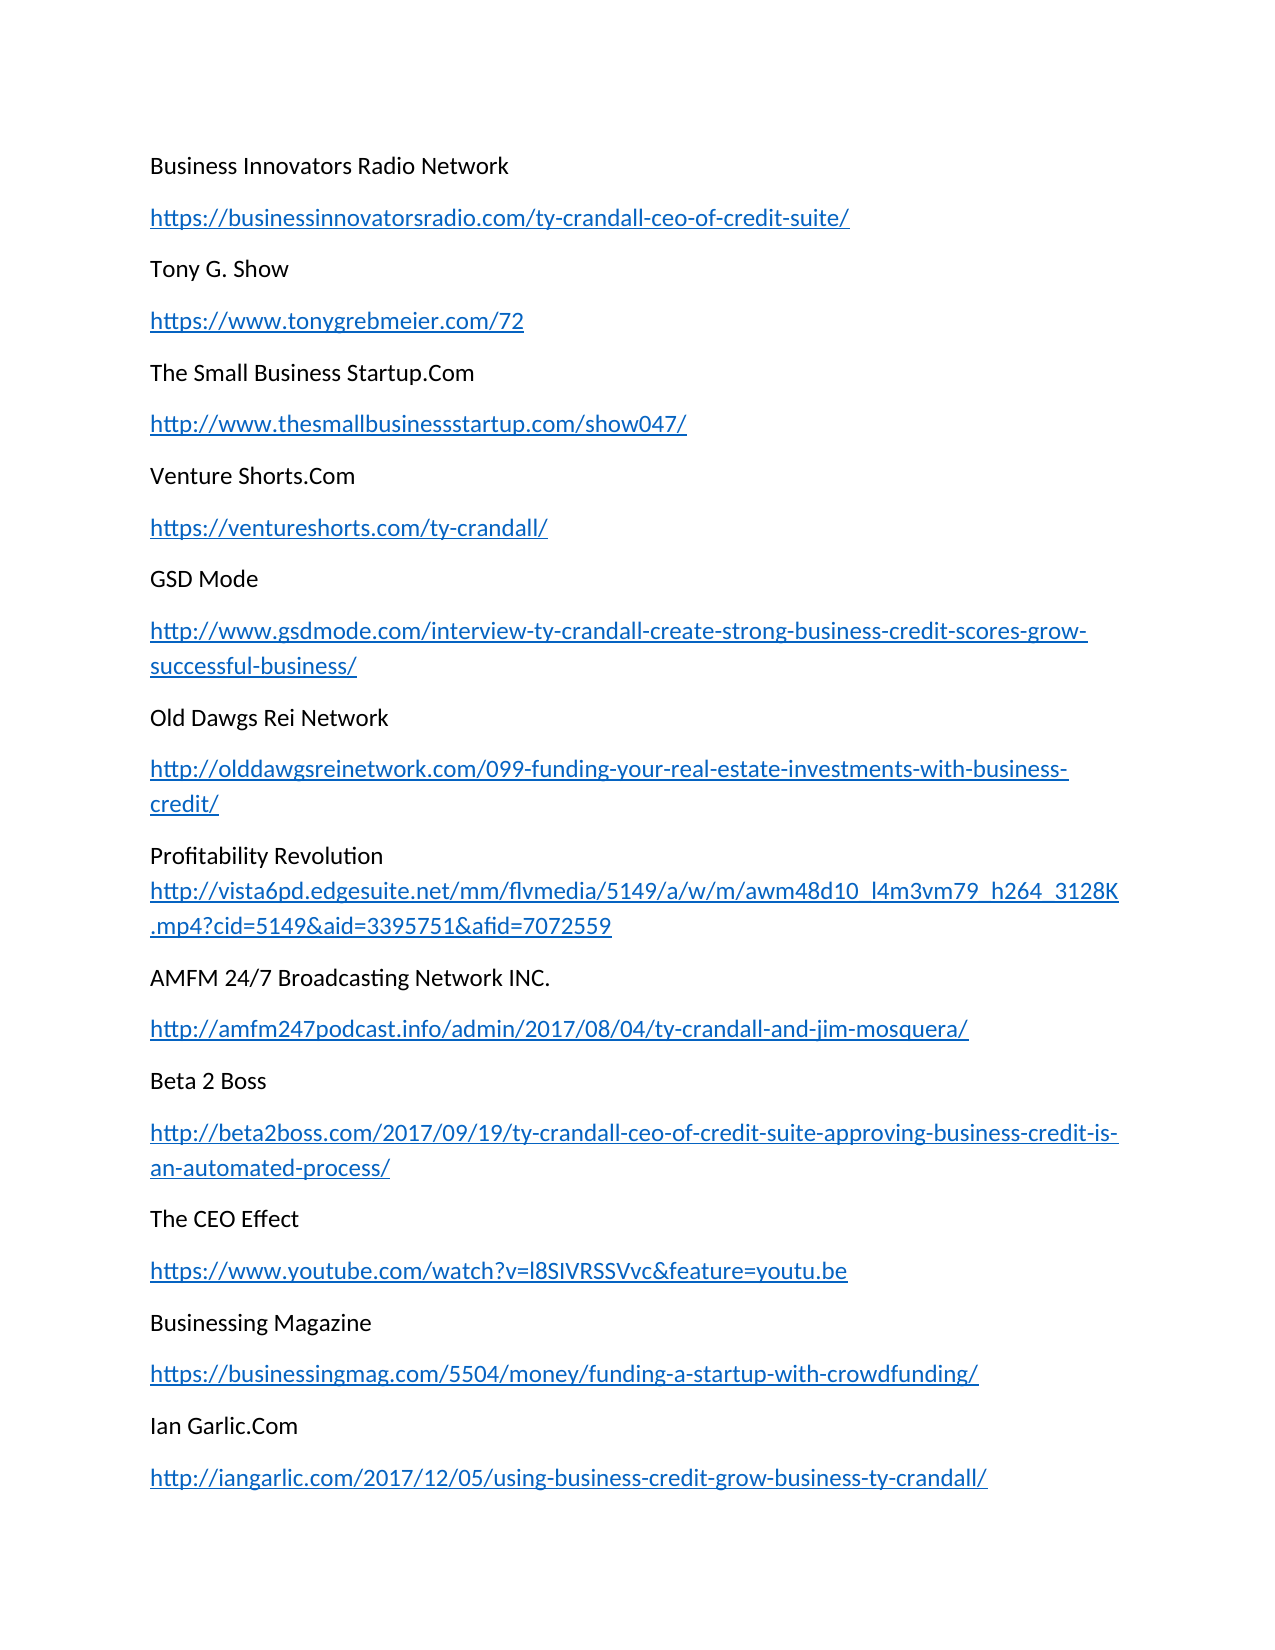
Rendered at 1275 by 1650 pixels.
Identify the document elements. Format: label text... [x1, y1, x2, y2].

text The Small Business Startup.Com [150, 357, 1125, 387]
text Ian Garlic.Com [150, 1410, 1125, 1441]
text http://www.gsdmode.com/interview-ty-crandall-create-strong-business-credit-scores-grow-successful-business/ [150, 615, 1125, 681]
text https://ventureshorts.com/ty-crandall/ [150, 512, 1125, 542]
text Business Innovators Radio Network [150, 150, 1125, 181]
text Venture Shorts.Com [150, 460, 1125, 491]
text Businessing Magazine [150, 1307, 1125, 1337]
text https://www.tonygrebmeier.com/72 [150, 305, 1125, 336]
text http://amfm247podcast.info/admin/2017/08/04/ty-crandall-and-jim-mosquera/ [150, 1013, 1125, 1044]
text The CEO Effect [150, 1203, 1125, 1234]
text https://businessingmag.com/5504/money/funding-a-startup-with-crowdfunding/ [150, 1358, 1125, 1389]
text http://olddawgsreinetwork.com/099-funding-your-real-estate-investments-with-business-credit/ [150, 753, 1125, 819]
text Beta 2 Boss [150, 1065, 1125, 1096]
text http://www.thesmallbusinessstartup.com/show047/ [150, 408, 1125, 439]
text AMFM 24/7 Broadcasting Network INC. [150, 962, 1125, 992]
text https://businessinnovatorsradio.com/ty-crandall-ceo-of-credit-suite/ [150, 202, 1125, 232]
text Profitability Revolution http://vista6pd.edgesuite.net/mm/flvmedia/5149/a/w/m/awm48d10_l4m3vm79_h264_3128K.mp4?cid=5149&aid=3395751&afid=7072559 [150, 840, 1125, 941]
text http://iangarlic.com/2017/12/05/using-business-credit-grow-business-ty-crandall/ [150, 1462, 1125, 1492]
text GSD Mode [150, 563, 1125, 594]
text Old Dawgs Rei Network [150, 702, 1125, 732]
text http://beta2boss.com/2017/09/19/ty-crandall-ceo-of-credit-suite-approving-business-credit-is-an-automated-process/ [150, 1117, 1125, 1182]
text https://www.youtube.com/watch?v=l8SIVRSSVvc&feature=youtu.be [150, 1255, 1125, 1286]
text Tony G. Show [150, 253, 1125, 284]
